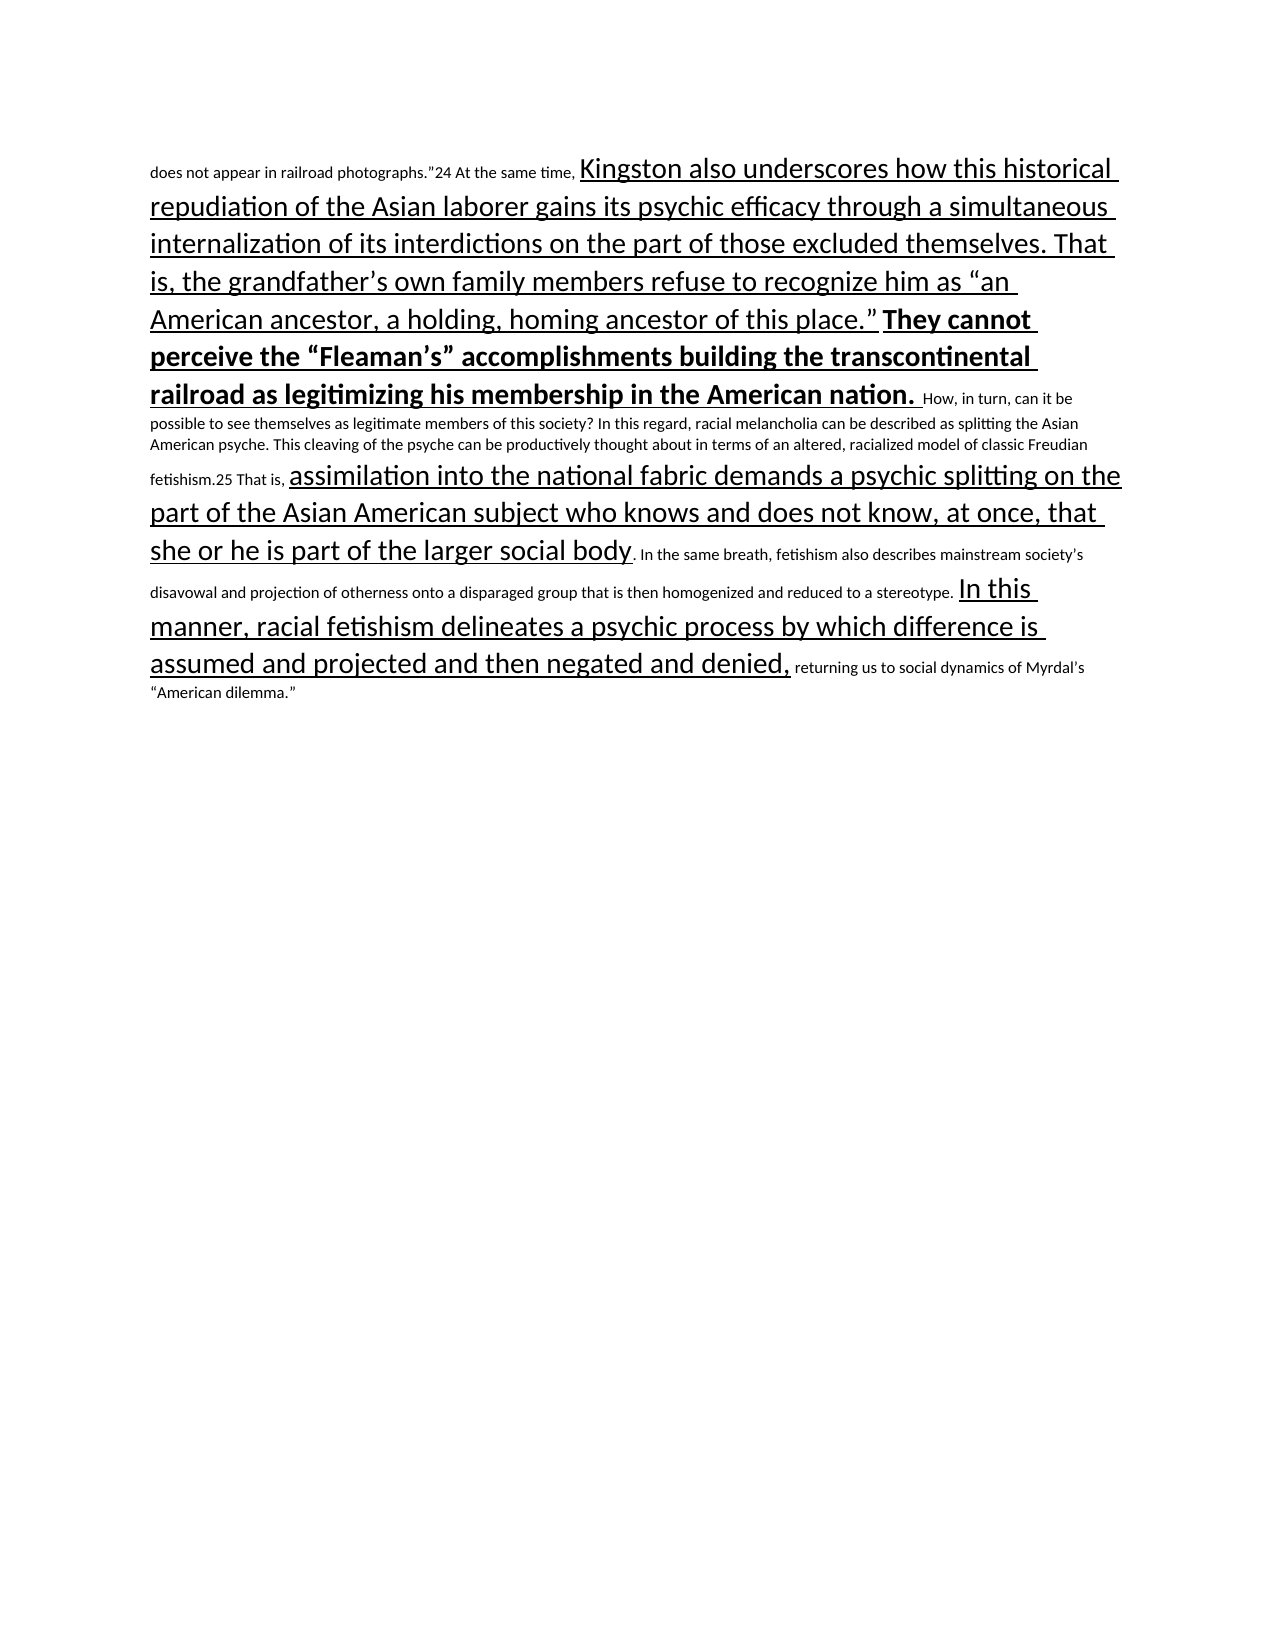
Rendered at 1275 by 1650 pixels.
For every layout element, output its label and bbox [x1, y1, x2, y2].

text [150, 150, 1125, 702]
